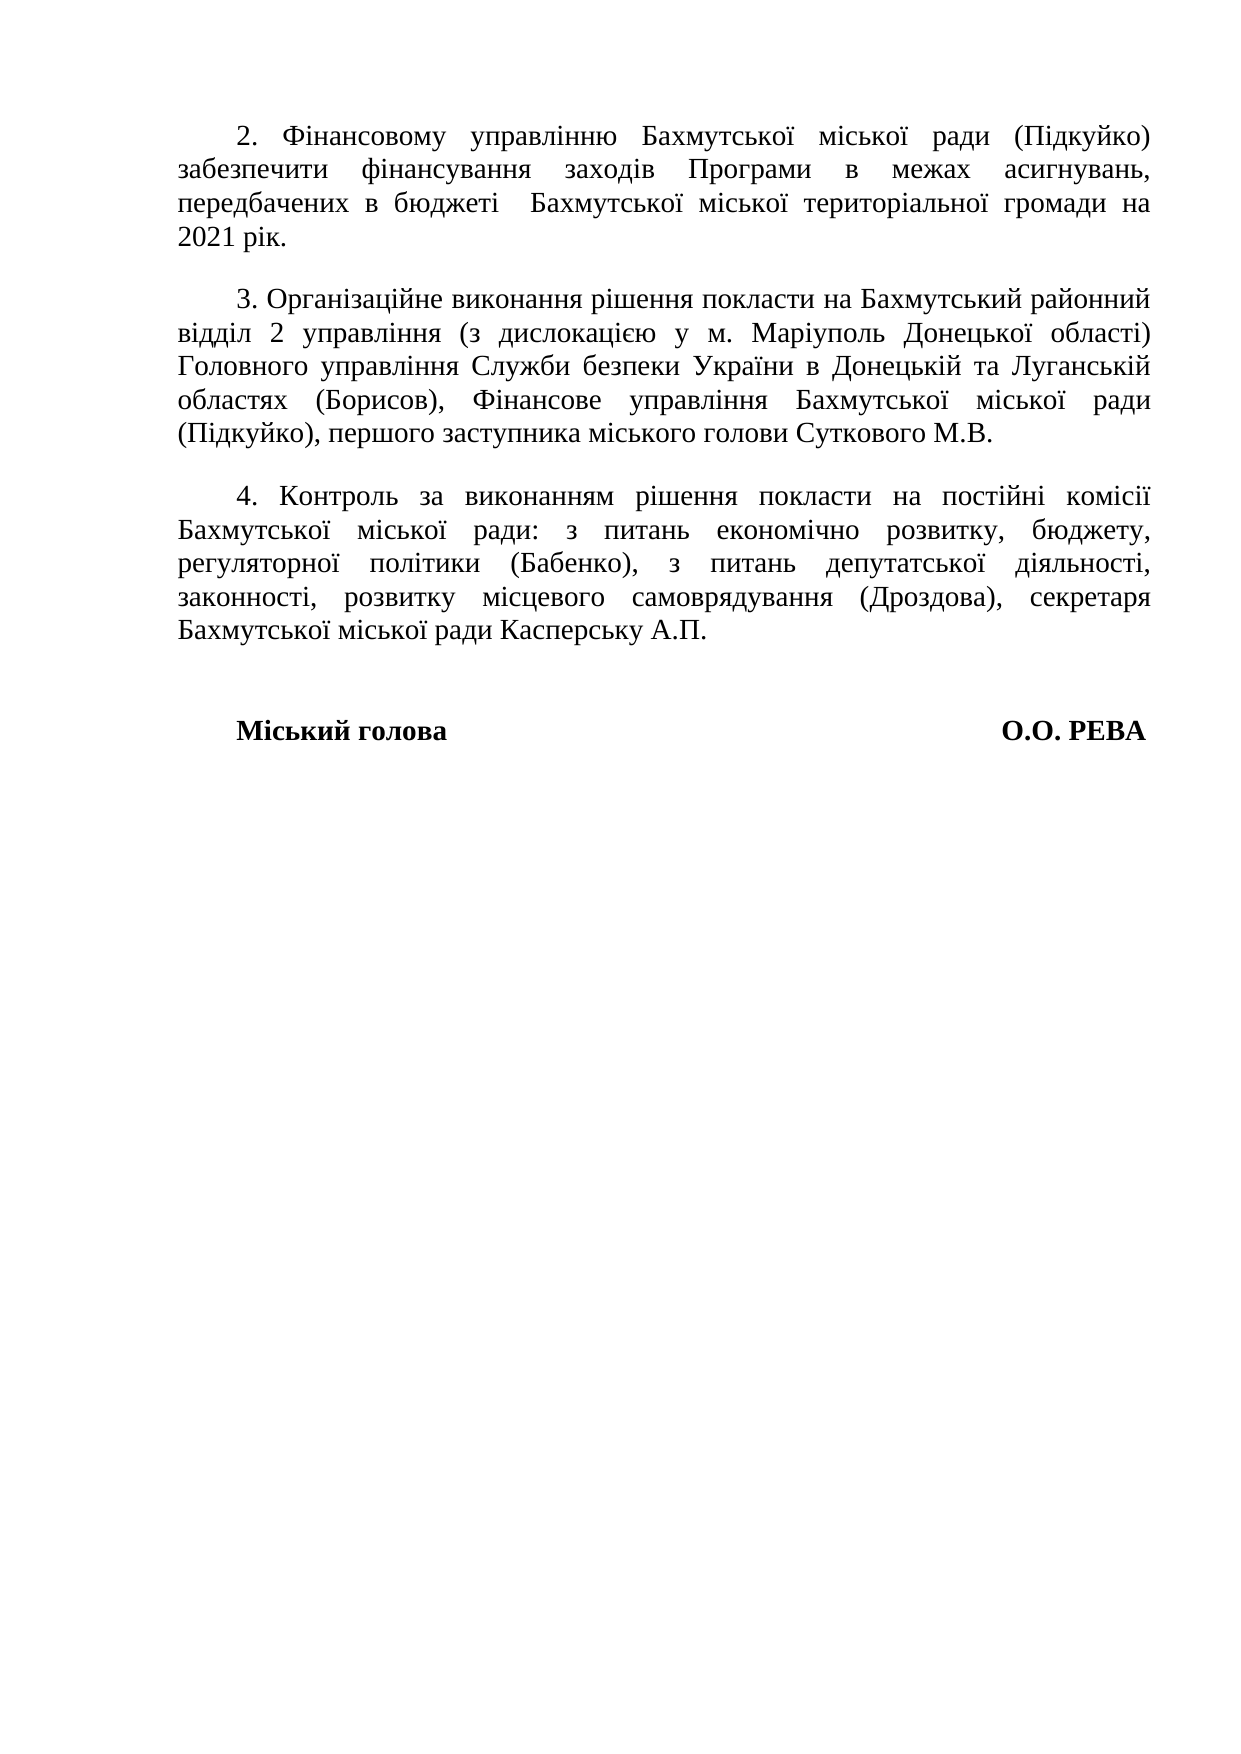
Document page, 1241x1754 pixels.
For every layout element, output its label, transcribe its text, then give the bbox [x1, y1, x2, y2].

text 2. Фінансовому управлінню Бахмутської міської ради (Підкуйко) забезпечити фінансування заходів Програми в межах асигнувань, передбачених в бюджеті Бахмутської міської територіальної громади на 2021 рік. [177, 118, 1152, 252]
text Міський голова О.О. РЕВА [177, 713, 1152, 747]
text 4. Контроль за виконанням рішення покласти на постійні комісії Бахмутської міської ради: з питань економічно розвитку, бюджету, регуляторної політики (Бабенко), з питань депутатської діяльності, законності, розвитку місцевого самоврядування (Дроздова), секретаря Бахмутської міської ради Касперську А.П. [177, 478, 1152, 646]
text 3. Організаційне виконання рішення покласти на Бахмутський районний відділ 2 управління (з дислокацією у м. Маріуполь Донецької області) Головного управління Служби безпеки України в Донецькій та Луганській областях (Борисов), Фінансове управління Бахмутської міської ради (Підкуйко), першого заступника міського голови Суткового М.В. [177, 281, 1152, 449]
